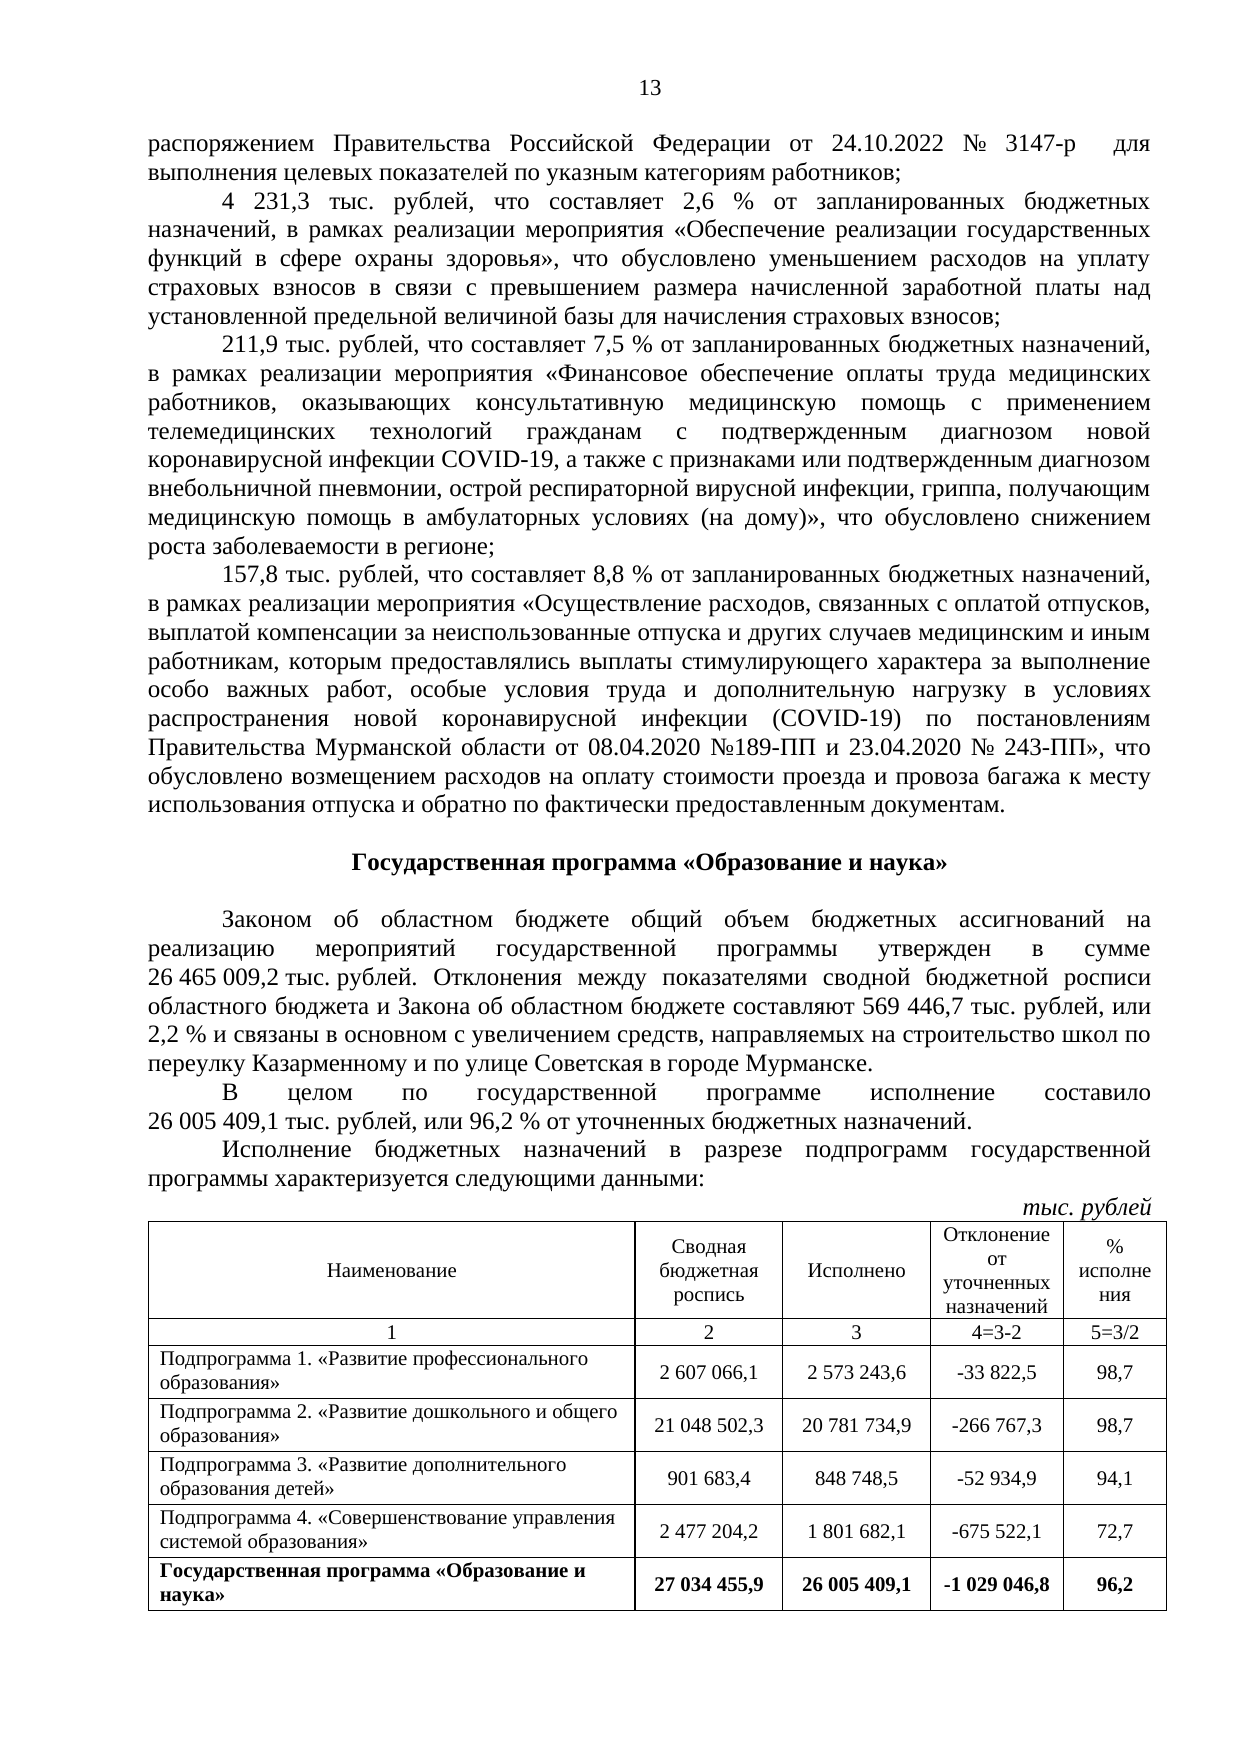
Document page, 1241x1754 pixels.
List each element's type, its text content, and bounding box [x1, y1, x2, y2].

table_cell -675 522,1 [931, 1505, 1063, 1557]
table_cell 20 781 734,9 [783, 1399, 930, 1451]
table_cell Подпрограмма 3. «Развитие дополнительного образования детей» [149, 1452, 634, 1504]
table_cell -266 767,3 [931, 1399, 1063, 1451]
table_header Исполнено [783, 1222, 930, 1318]
table_cell 5=3/2 [1064, 1319, 1166, 1344]
table_cell 94,1 [1064, 1452, 1166, 1504]
text Исполнение бюджетных назначений в разрезе подпрограмм государственной программы характеризуется следующими данными: [148, 1134, 1152, 1192]
table_cell 27 034 455,9 [636, 1558, 782, 1610]
table_cell 1 [149, 1319, 634, 1344]
table_cell 2 [636, 1319, 782, 1344]
table_cell 2 573 243,6 [783, 1346, 930, 1398]
table_header Отклонение от уточненных назначений [931, 1222, 1063, 1318]
table_cell 96,2 [1064, 1558, 1166, 1610]
text 4 231,3 тыс. рублей, что составляет 2,6 % от запланированных бюджетных назначений, в рамках реализации мероприятия «Обеспечение реализации государственных функций в сфере охраны здоровья», что обусловлено уменьшением расходов на уплату страховых взносов в связи с превышением размера начисленной заработной платы над установленной предельной величиной базы для начисления страховых взносов; [148, 186, 1152, 329]
table_cell -33 822,5 [931, 1346, 1063, 1398]
table_cell 98,7 [1064, 1399, 1166, 1451]
table_cell 2 607 066,1 [636, 1346, 782, 1398]
table_header Наименование [149, 1222, 634, 1318]
table_cell -52 934,9 [931, 1452, 1063, 1504]
text 211,9 тыс. рублей, что составляет 7,5 % от запланированных бюджетных назначений, в рамках реализации мероприятия «Финансовое обеспечение оплаты труда медицинских работников, оказывающих консультативную медицинскую помощь с применением телемедицинских технологий гражданам с подтвержденным диагнозом новой коронавирусной инфекции COVID-19, а также с признаками или подтвержденным диагнозом внебольничной пневмонии, острой респираторной вирусной инфекции, гриппа, получающим медицинскую помощь в амбулаторных условиях (на дому)», что обусловлено снижением роста заболеваемости в регионе; [148, 329, 1152, 559]
table_cell Подпрограмма 1. «Развитие профессионального образования» [149, 1346, 634, 1398]
table_cell 848 748,5 [783, 1452, 930, 1504]
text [148, 128, 1152, 186]
table_cell 21 048 502,3 [636, 1399, 782, 1451]
text Законом об областном бюджете общий объем бюджетных ассигнований на реализацию мероприятий государственной программы утвержден в сумме 26 465 009,2 тыс. рублей. Отклонения между показателями сводной бюджетной росписи областного бюджета и Закона об областном бюджете составляют 569 446,7 тыс. рублей, или 2,2 % и связаны в основном с увеличением средств, направляемых на строительство школ по переулку Казарменному и по улице Советская в городе Мурманске. [148, 904, 1152, 1077]
table_cell 4=3-2 [931, 1319, 1063, 1344]
text 157,8 тыс. рублей, что составляет 8,8 % от запланированных бюджетных назначений, в рамках реализации мероприятия «Осуществление расходов, связанных с оплатой отпусков, выплатой компенсации за неиспользованные отпуска и других случаев медицинским и иным работникам, которым предоставлялись выплаты стимулирующего характера за выполнение особо важных работ, особые условия труда и дополнительную нагрузку в условиях распространения новой коронавирусной инфекции (COVID-19) по постановлениям Правительства Мурманской области от 08.04.2020 №189-ПП и 23.04.2020 № 243-ПП», что обусловлено возмещением расходов на оплату стоимости проезда и провоза багажа к месту использования отпуска и обратно по фактически предоставленным документам. [148, 559, 1152, 818]
table_header % исполнения [1064, 1222, 1166, 1318]
table_cell 1 801 682,1 [783, 1505, 930, 1557]
table_cell Подпрограмма 4. «Совершенствование управления системой образования» [149, 1505, 634, 1557]
table_cell Государственная программа «Образование и наука» [149, 1558, 634, 1610]
table_cell 2 477 204,2 [636, 1505, 782, 1557]
table_cell Подпрограмма 2. «Развитие дошкольного и общего образования» [149, 1399, 634, 1451]
table_cell 3 [783, 1319, 930, 1344]
subtitle Государственная программа «Образование и наука» [148, 847, 1152, 876]
table_cell 901 683,4 [636, 1452, 782, 1504]
text тыс. рублей [148, 1192, 1152, 1221]
table_cell 26 005 409,1 [783, 1558, 930, 1610]
table_cell 98,7 [1064, 1346, 1166, 1398]
text В целом по государственной программе исполнение составило 26 005 409,1 тыс. рублей, или 96,2 % от уточненных бюджетных назначений. [148, 1077, 1152, 1134]
table_cell -1 029 046,8 [931, 1558, 1063, 1610]
table_header Сводная бюджетная роспись [636, 1222, 782, 1318]
table_cell 72,7 [1064, 1505, 1166, 1557]
